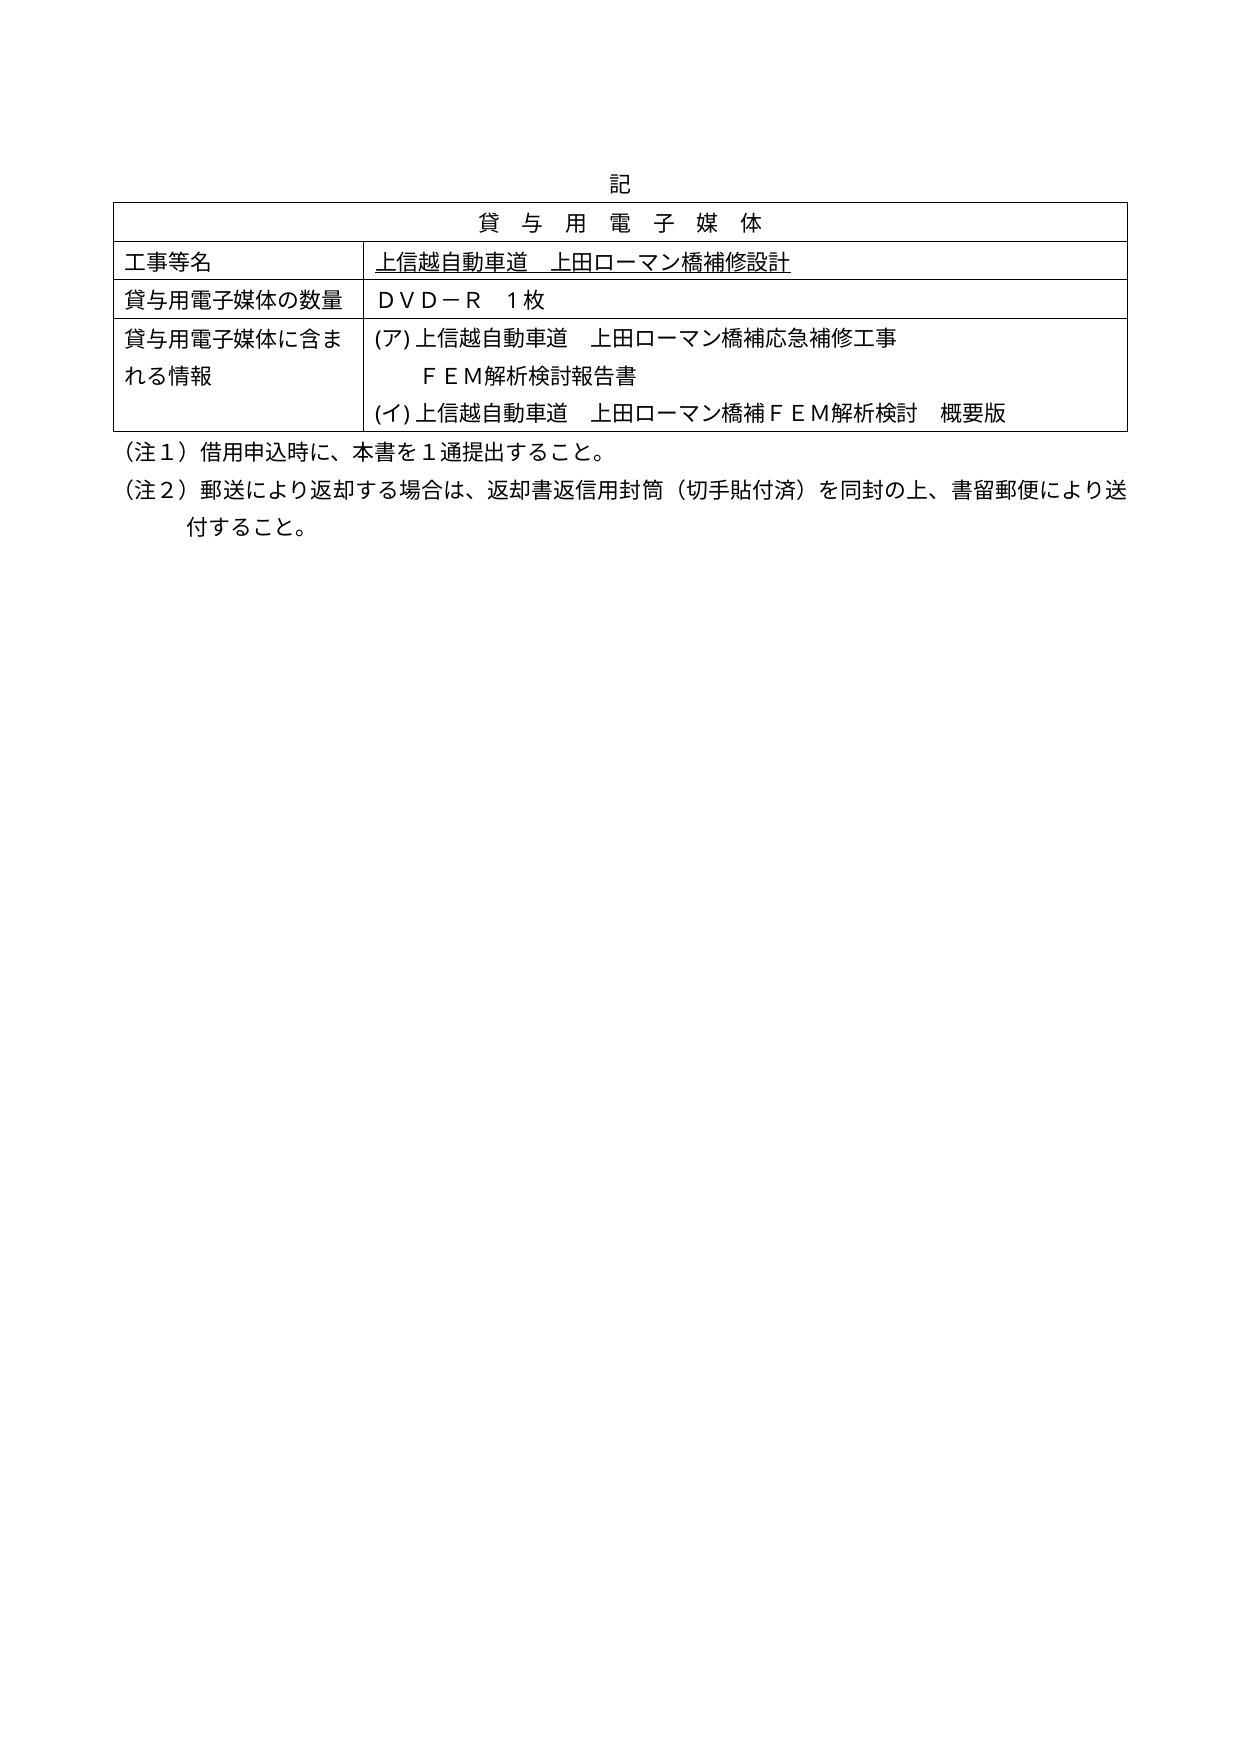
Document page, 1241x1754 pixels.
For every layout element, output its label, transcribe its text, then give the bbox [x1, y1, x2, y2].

table_cell 工事等名 [114, 242, 363, 279]
table_cell 上信越自動車道 上田ローマン橋補修設計 [364, 242, 1127, 279]
text （注１）借用申込時に、本書を１通提出すること。 [112, 432, 1128, 470]
table_header 貸 与 用 電 子 媒 体 [114, 203, 1127, 241]
table_cell (ア) 上信越自動車道 上田ローマン橋補応急補修工事 ＦＥＭ解析検討報告書 (イ) 上信越自動車道 上田ローマン橋補ＦＥＭ解析検討 概要版 [364, 319, 1127, 431]
table_cell 貸与用電子媒体の数量 [114, 280, 363, 318]
table_cell 貸与用電子媒体に含まれる情報 [114, 319, 363, 431]
text （注２）郵送により返却する場合は、返却書返信用封筒（切手貼付済）を同封の上、書留郵便により送付すること。 [112, 470, 1128, 545]
table_cell ＤＶＤ－Ｒ 1枚 [364, 280, 1127, 318]
text 記 [112, 164, 1128, 202]
